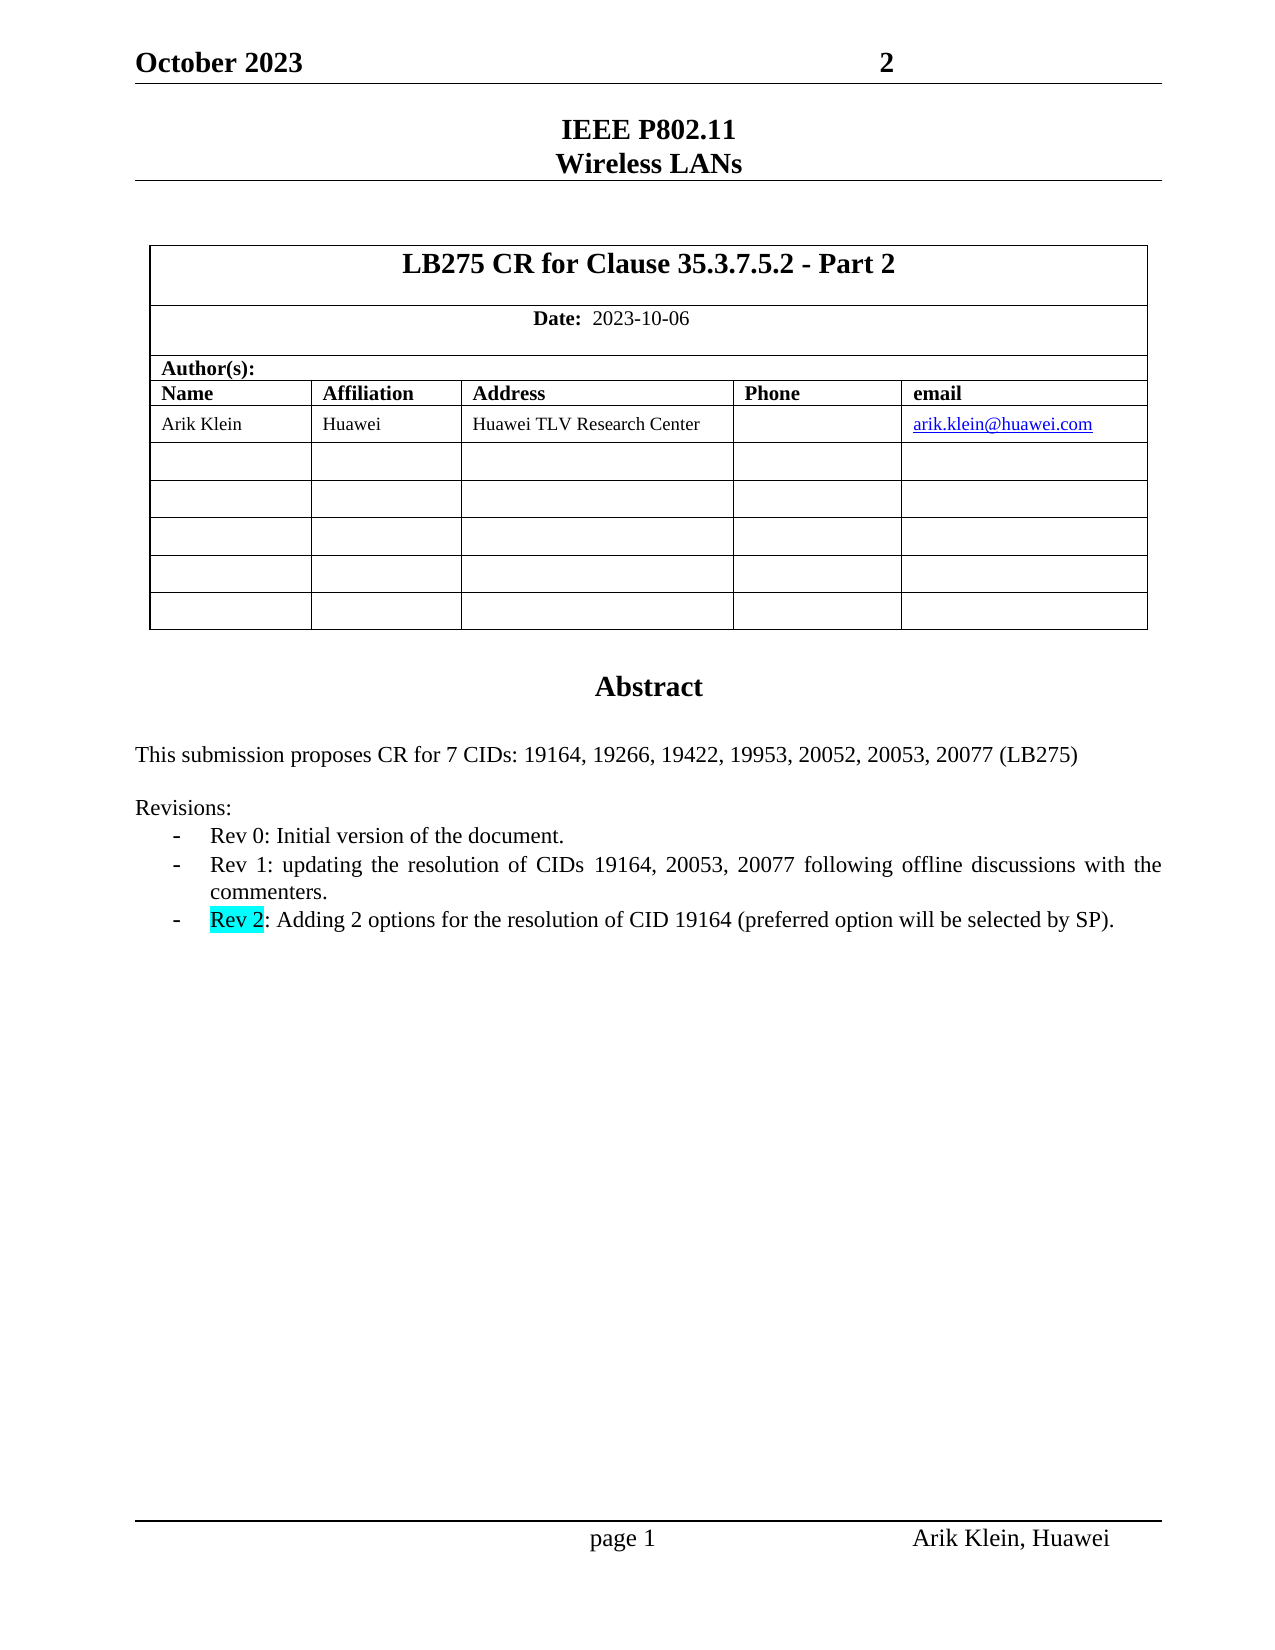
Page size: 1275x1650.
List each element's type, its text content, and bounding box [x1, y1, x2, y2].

table_cell [734, 593, 901, 629]
table_cell [462, 593, 733, 629]
text Abstract [135, 669, 1162, 703]
table_cell [902, 593, 1147, 629]
table_cell Affiliation [312, 381, 461, 405]
text This submission proposes CR for 7 CIDs: 19164, 19266, 19422, 19953, 20052, 20053, 20077 (LB275) [135, 742, 1162, 768]
table_cell [462, 481, 733, 517]
list Rev 2: Adding 2 options for the resolution of CID 19164 (preferred option will be selected by SP). [172, 904, 1162, 933]
table_cell Huawei TLV Research Center [462, 406, 733, 442]
table_cell email [902, 381, 1147, 405]
list Rev 1: updating the resolution of CIDs 19164, 20053, 20077 following offline discussions with the commenters. [172, 849, 1162, 904]
text IEEE P802.11 Wireless LANs [135, 112, 1162, 180]
table_cell [462, 443, 733, 480]
table_cell [734, 518, 901, 554]
table_cell [902, 443, 1147, 480]
table_cell Address [462, 381, 733, 405]
table_cell [734, 556, 901, 592]
table_cell Arik Klein [151, 406, 311, 442]
list Rev 0: Initial version of the document. [172, 821, 1162, 849]
table_cell [312, 443, 461, 480]
table_cell [151, 481, 311, 517]
table_cell [151, 556, 311, 592]
table_cell Phone [734, 381, 901, 405]
text Revisions: [135, 794, 1162, 821]
table_cell [312, 518, 461, 554]
table_cell Author(s): [151, 356, 1147, 380]
table_cell [312, 481, 461, 517]
table_cell [902, 518, 1147, 554]
table_cell Huawei [312, 406, 461, 442]
table_cell Date: 2023-10-06 [151, 306, 1147, 355]
table_cell [151, 518, 311, 554]
table_cell [312, 593, 461, 629]
table_cell [462, 556, 733, 592]
table_cell [902, 556, 1147, 592]
table_cell [734, 443, 901, 480]
table_cell arik.klein@huawei.com [902, 406, 1147, 442]
table_cell [151, 593, 311, 629]
table_header LB275 CR for Clause 35.3.7.5.2 - Part 2 [151, 246, 1147, 304]
table_cell [734, 481, 901, 517]
table_cell [734, 406, 901, 442]
table_cell [312, 556, 461, 592]
table_cell [902, 481, 1147, 517]
table_cell Name [151, 381, 311, 405]
table_cell [151, 443, 311, 480]
table_cell [462, 518, 733, 554]
